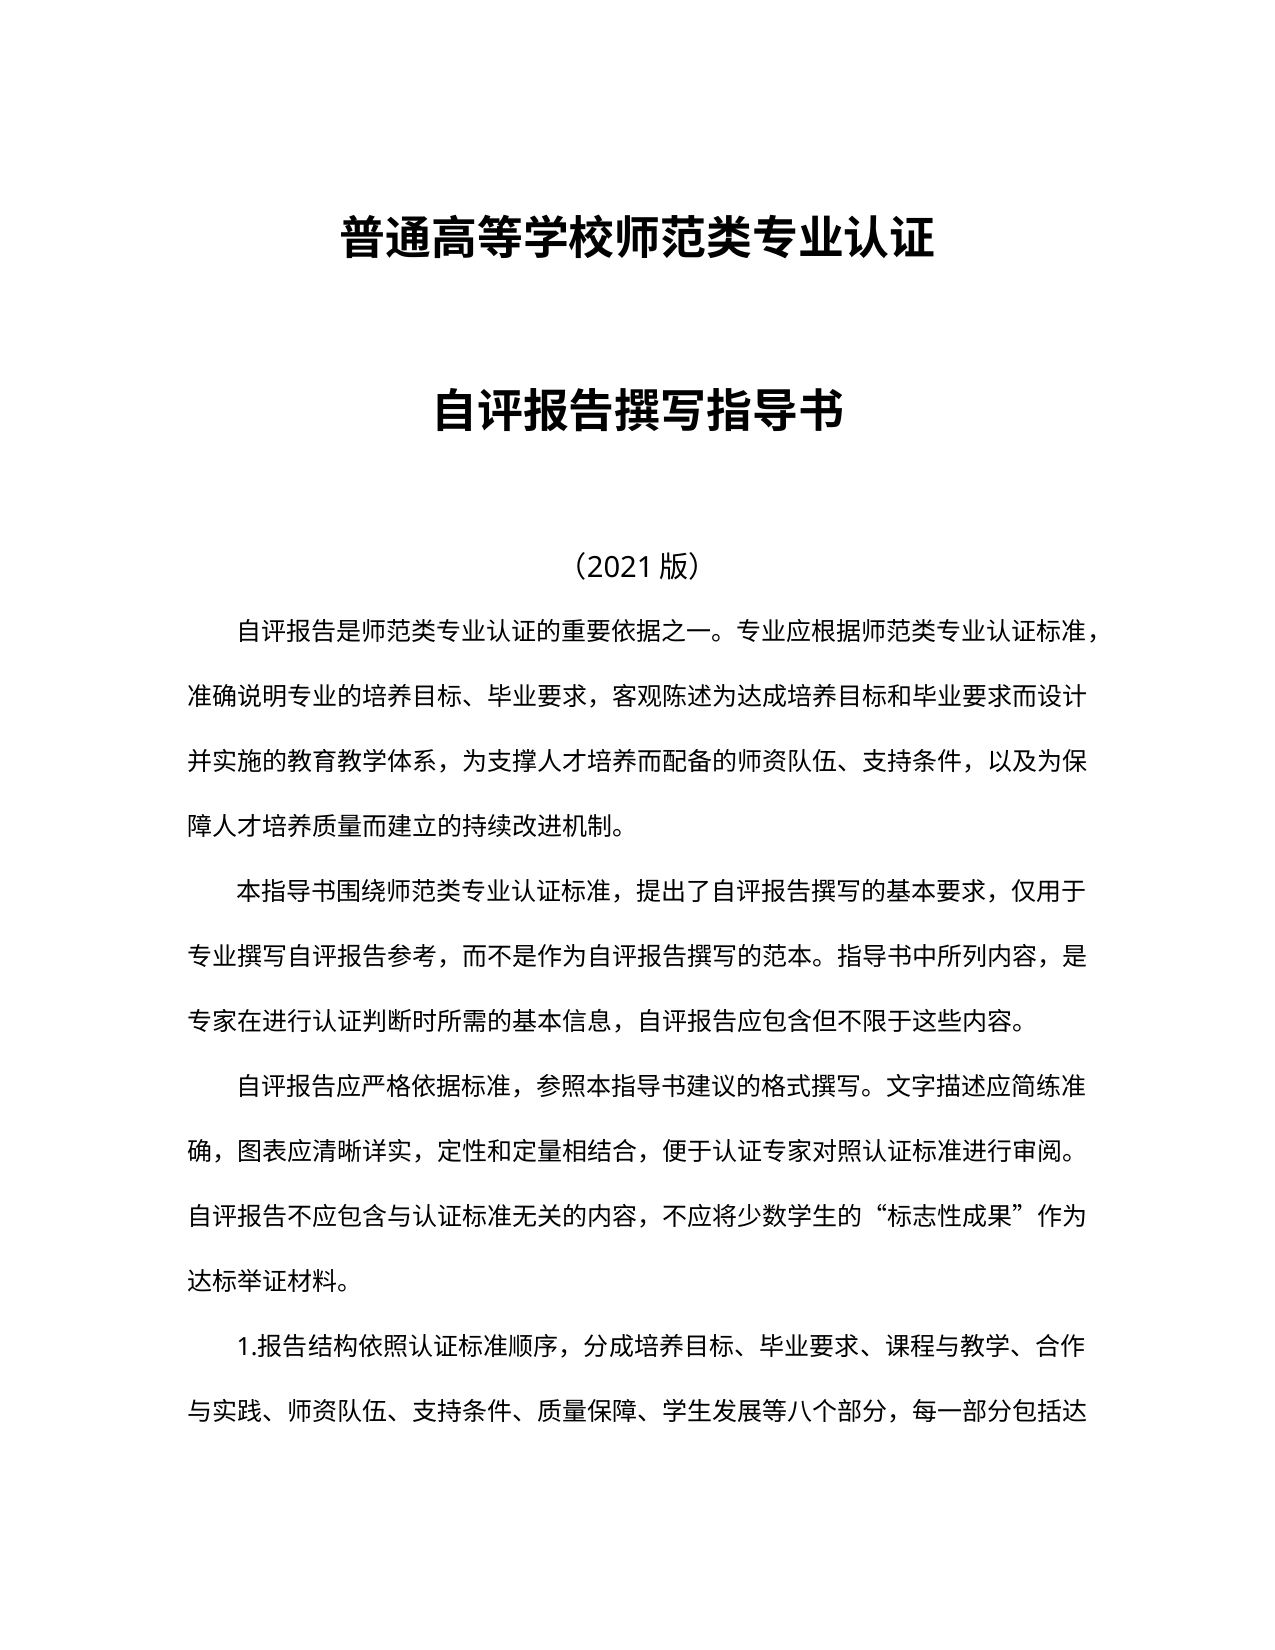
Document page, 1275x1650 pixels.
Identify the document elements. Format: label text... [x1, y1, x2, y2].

text （2021版） [187, 532, 1087, 597]
text 本指导书围绕师范类专业认证标准，提出了自评报告撰写的基本要求，仅用于专业撰写自评报告参考，而不是作为自评报告撰写的范本。指导书中所列内容，是专家在进行认证判断时所需的基本信息，自评报告应包含但不限于这些内容。 [187, 857, 1087, 1052]
text 自评报告是师范类专业认证的重要依据之一。专业应根据师范类专业认证标准，准确说明专业的培养目标、毕业要求，客观陈述为达成培养目标和毕业要求而设计并实施的教育教学体系，为支撑人才培养而配备的师资队伍、支持条件，以及为保障人才培养质量而建立的持续改进机制。 [187, 597, 1087, 857]
subtitle 普通高等学校师范类专业认证 [187, 186, 1087, 283]
subtitle 自评报告撰写指导书 [187, 359, 1087, 456]
text 自评报告应严格依据标准，参照本指导书建议的格式撰写。文字描述应简练准确，图表应清晰详实，定性和定量相结合，便于认证专家对照认证标准进行审阅。自评报告不应包含与认证标准无关的内容，不应将少数学生的“标志性成果”作为达标举证材料。 [187, 1052, 1087, 1312]
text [187, 1312, 1087, 1442]
